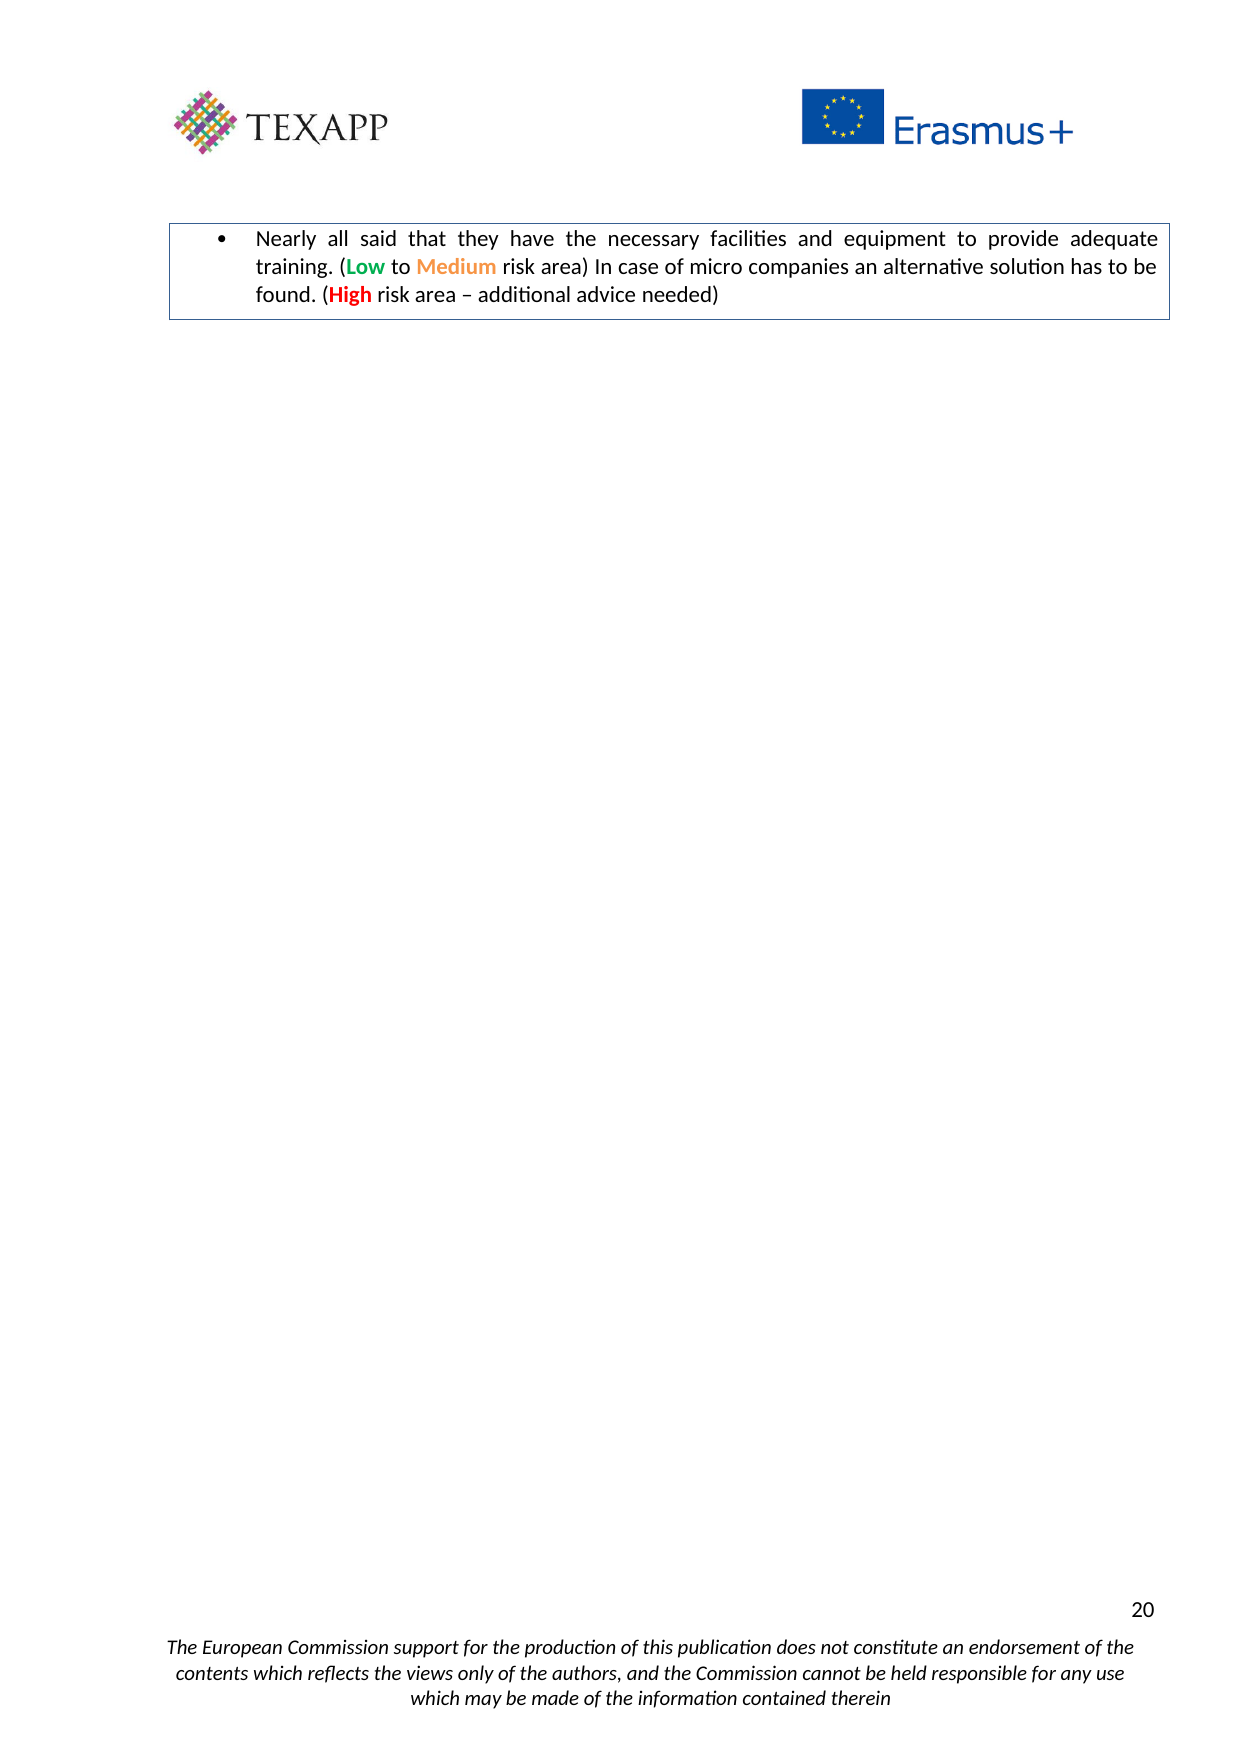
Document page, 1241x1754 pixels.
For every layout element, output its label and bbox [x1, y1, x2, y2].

picture [167, 87, 389, 162]
picture [799, 85, 1076, 146]
